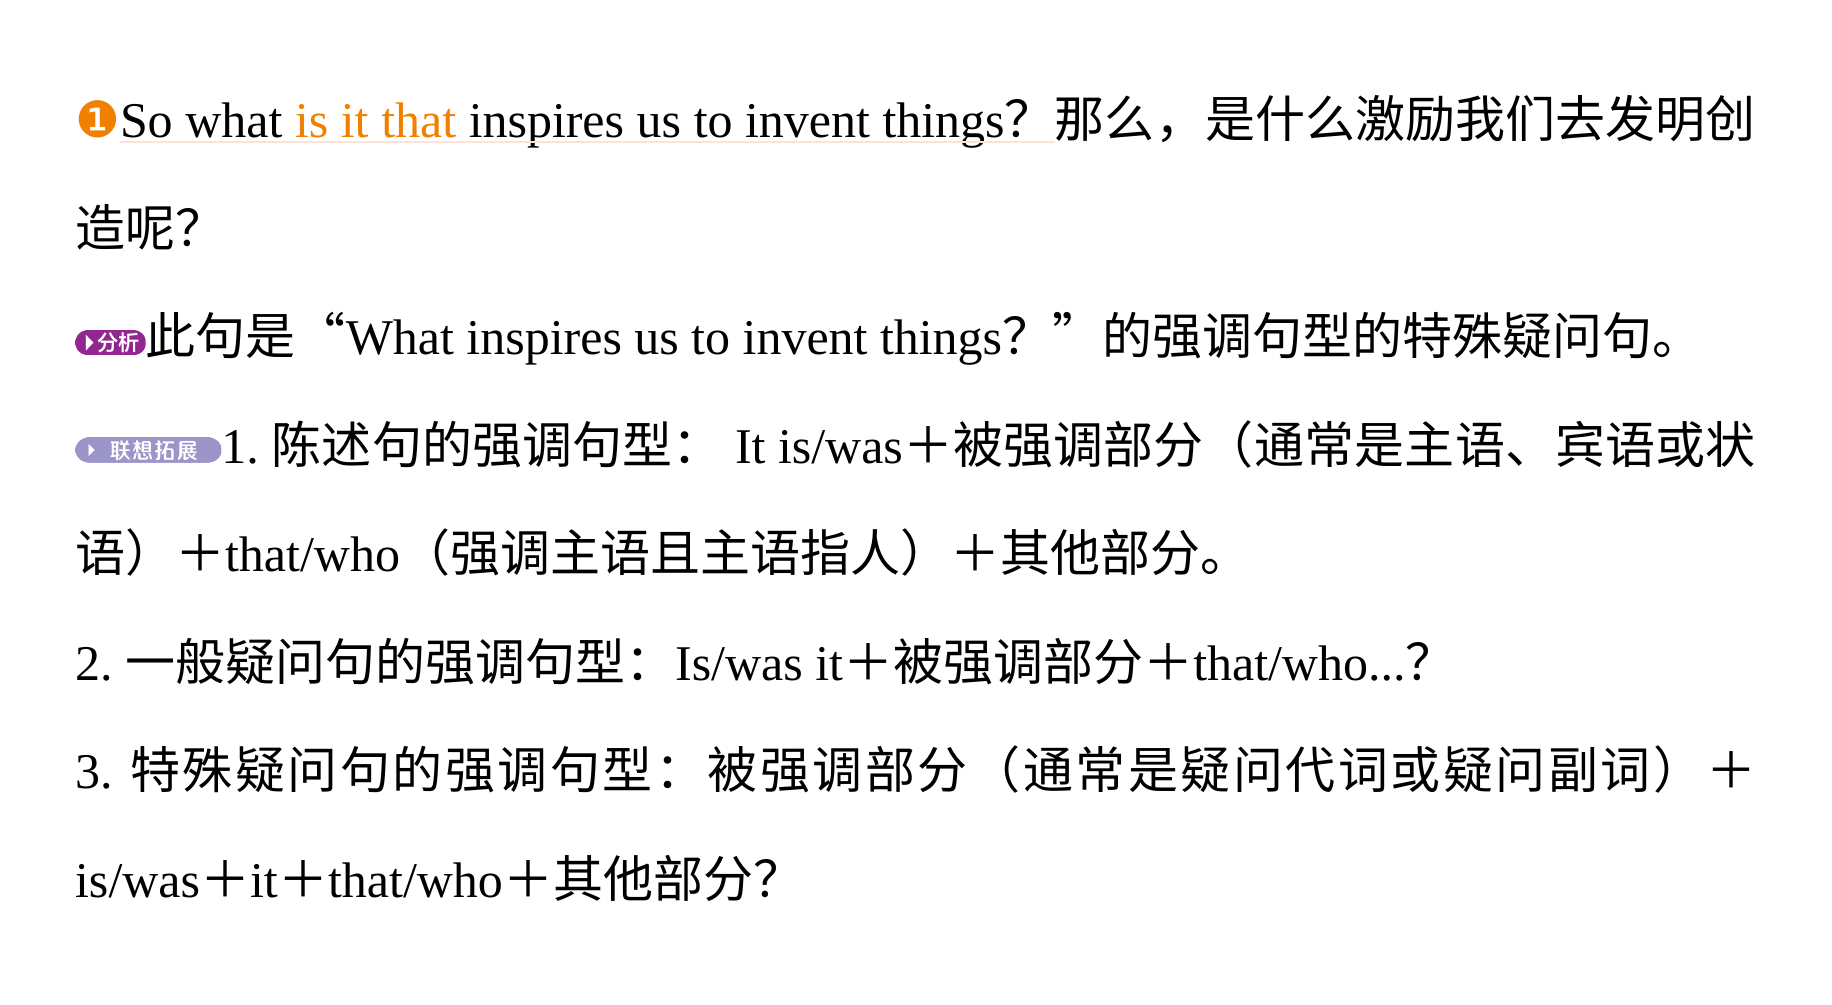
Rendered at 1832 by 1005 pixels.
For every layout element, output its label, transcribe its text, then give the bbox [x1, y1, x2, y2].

text 3. 特殊疑问句的强调句型：被强调部分（通常是疑问代词或疑问副词）＋is/was＋it＋that/who＋其他部分？ [75, 731, 1756, 912]
picture [75, 330, 146, 355]
text 1. 陈述句的强调句型： It is/was＋被强调部分（通常是主语、宾语或状语）＋that/who（强调主语且主语指人）＋其他部分。 [75, 405, 1756, 586]
picture [75, 437, 222, 464]
text 2. 一般疑问句的强调句型：Is/was it＋被强调部分＋that/who...？ [75, 622, 1756, 695]
text ❶So what is it that inspires us to invent things？那么，是什么激励我们去发明创造呢？ [75, 79, 1756, 261]
text 此句是“What inspires us to invent things？”的强调句型的特殊疑问句。 [75, 297, 1756, 369]
